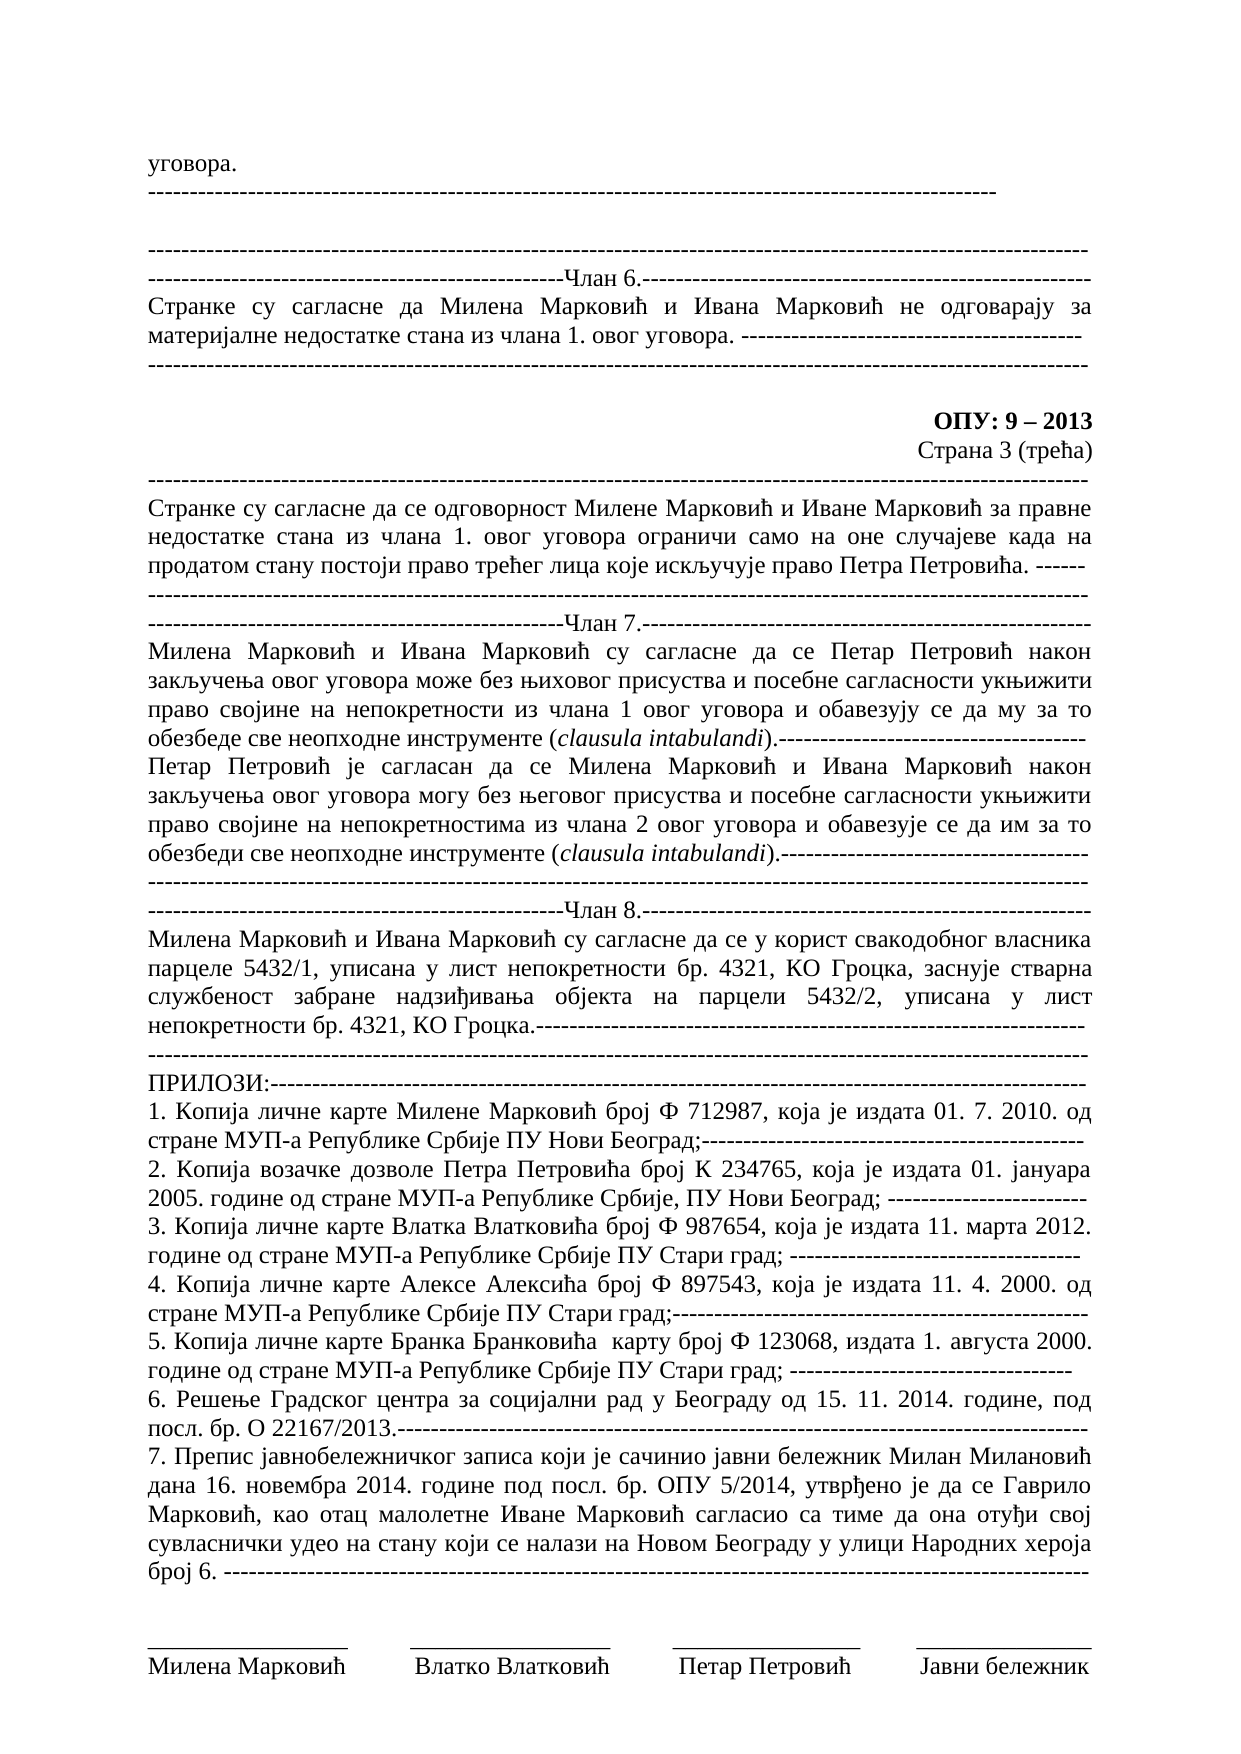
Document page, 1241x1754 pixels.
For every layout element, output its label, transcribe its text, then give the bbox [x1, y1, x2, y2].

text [148, 148, 1093, 205]
text 3. Копија личне карте Влатка Влатковића број Ф 987654, која је издата 11. марта 2012. године од стране МУП-а Републике Србије ПУ Стари град; ----------------------------------- [148, 1211, 1093, 1269]
text Страна 3 (трећа) [148, 435, 1093, 464]
text Странке су сагласне да Милена Марковић и Ивана Марковић не одговарају за материјалне недостатке стана из члана 1. овог уговора. ----------------------------------------- [148, 291, 1093, 349]
text ----------------------------------------------------------------------------------------------------------------- [148, 866, 1093, 895]
text ----------------------------------------------------------------------------------------------------------------- [148, 234, 1093, 263]
text ----------------------------------------------------------------------------------------------------------------- [148, 1039, 1093, 1068]
text Милена Марковић и Ивана Марковић су сагласне да се у корист свакодобног власника парцеле 5432/1, уписана у лист непокретности бр. 4321, КО Гроцка, заснује стварна службеност забране надзиђивања објекта на парцели 5432/2, уписана у лист непокретности бр. 4321, КО Гроцка.------------------------------------------------------------------ [148, 924, 1093, 1039]
text ----------------------------------------------------------------------------------------------------------------- [148, 464, 1093, 493]
text 5. Копија личне карте Бранка Бранковића карту број Ф 123068, издата 1. августа 2000. године од стране МУП-а Републике Србије ПУ Стари град; ---------------------------------- [148, 1326, 1093, 1384]
text ----------------------------------------------------------------------------------------------------------------- [148, 349, 1093, 378]
text Странке су сагласне да се одговорност Милене Марковић и Иване Марковић за правне недостатке стана из члана 1. овог уговора ограничи само на оне случајеве када на продатом стану постоји право трећег лица које искључује право Петра Петровића. ------ [148, 493, 1093, 579]
text Петар Петровић је сагласан да се Милена Марковић и Ивана Марковић након закључења овог уговора могу без његовог присуства и посебне сагласности укњижити право својине на непокретностима из члана 2 овог уговора и обавезује се да им за то обезбеди све неопходне инструменте (clausula intabulandi).------------------------------------- [148, 751, 1093, 866]
text --------------------------------------------------Члан 6.------------------------------------------------------ [148, 263, 1093, 291]
text 4. Копија личне карте Алексе Алексића број Ф 897543, која је издата 11. 4. 2000. од стране МУП-а Републике Србије ПУ Стари град;-------------------------------------------------- [148, 1269, 1093, 1326]
text ПРИЛОЗИ:-------------------------------------------------------------------------------------------------- [148, 1068, 1093, 1096]
text ----------------------------------------------------------------------------------------------------------------- [148, 579, 1093, 608]
text --------------------------------------------------Члан 8.------------------------------------------------------ [148, 895, 1093, 924]
text 1. Копија личне карте Милене Марковић број Ф 712987, која је издата 01. 7. 2010. од стране МУП-а Републике Србије ПУ Нови Београд;---------------------------------------------- [148, 1096, 1093, 1154]
text 7. Препис јавнобележничког записа који је сачинио јавни бележник Милан Милановић дана 16. новембра 2014. године под посл. бр. ОПУ 5/2014, утврђено је да се Гаврило Марковић, као отац малолетне Иване Марковић сагласио са тиме да она отуђи свој сувласнички удео на стану који се налази на Новом Београду у улици Народних хероја број 6. -------------------------------------------------------------------------------------------------------- [148, 1441, 1093, 1585]
text 6. Решење Градског центра за социјални рад у Београду од 15. 11. 2014. године, под посл. бр. О 22167/2013.----------------------------------------------------------------------------------- [148, 1384, 1093, 1441]
text 2. Копија возачке дозволе Петра Петровића број К 234765, која је издата 01. јануара 2005. године од стране МУП-а Републике Србије, ПУ Нови Београд; ------------------------ [148, 1154, 1093, 1211]
text Милена Марковић и Ивана Марковић су сагласне да се Петар Петровић након закључења овог уговора може без њиховог присуства и посебне сагласности укњижити право својине на непокретности из члана 1 овог уговора и обавезују се да му за то обезбеде све неопходне инструменте (clausula intabulandi).------------------------------------- [148, 636, 1093, 751]
text ОПУ: 9 – 2013 [148, 406, 1093, 435]
text --------------------------------------------------Члан 7.------------------------------------------------------ [148, 608, 1093, 636]
